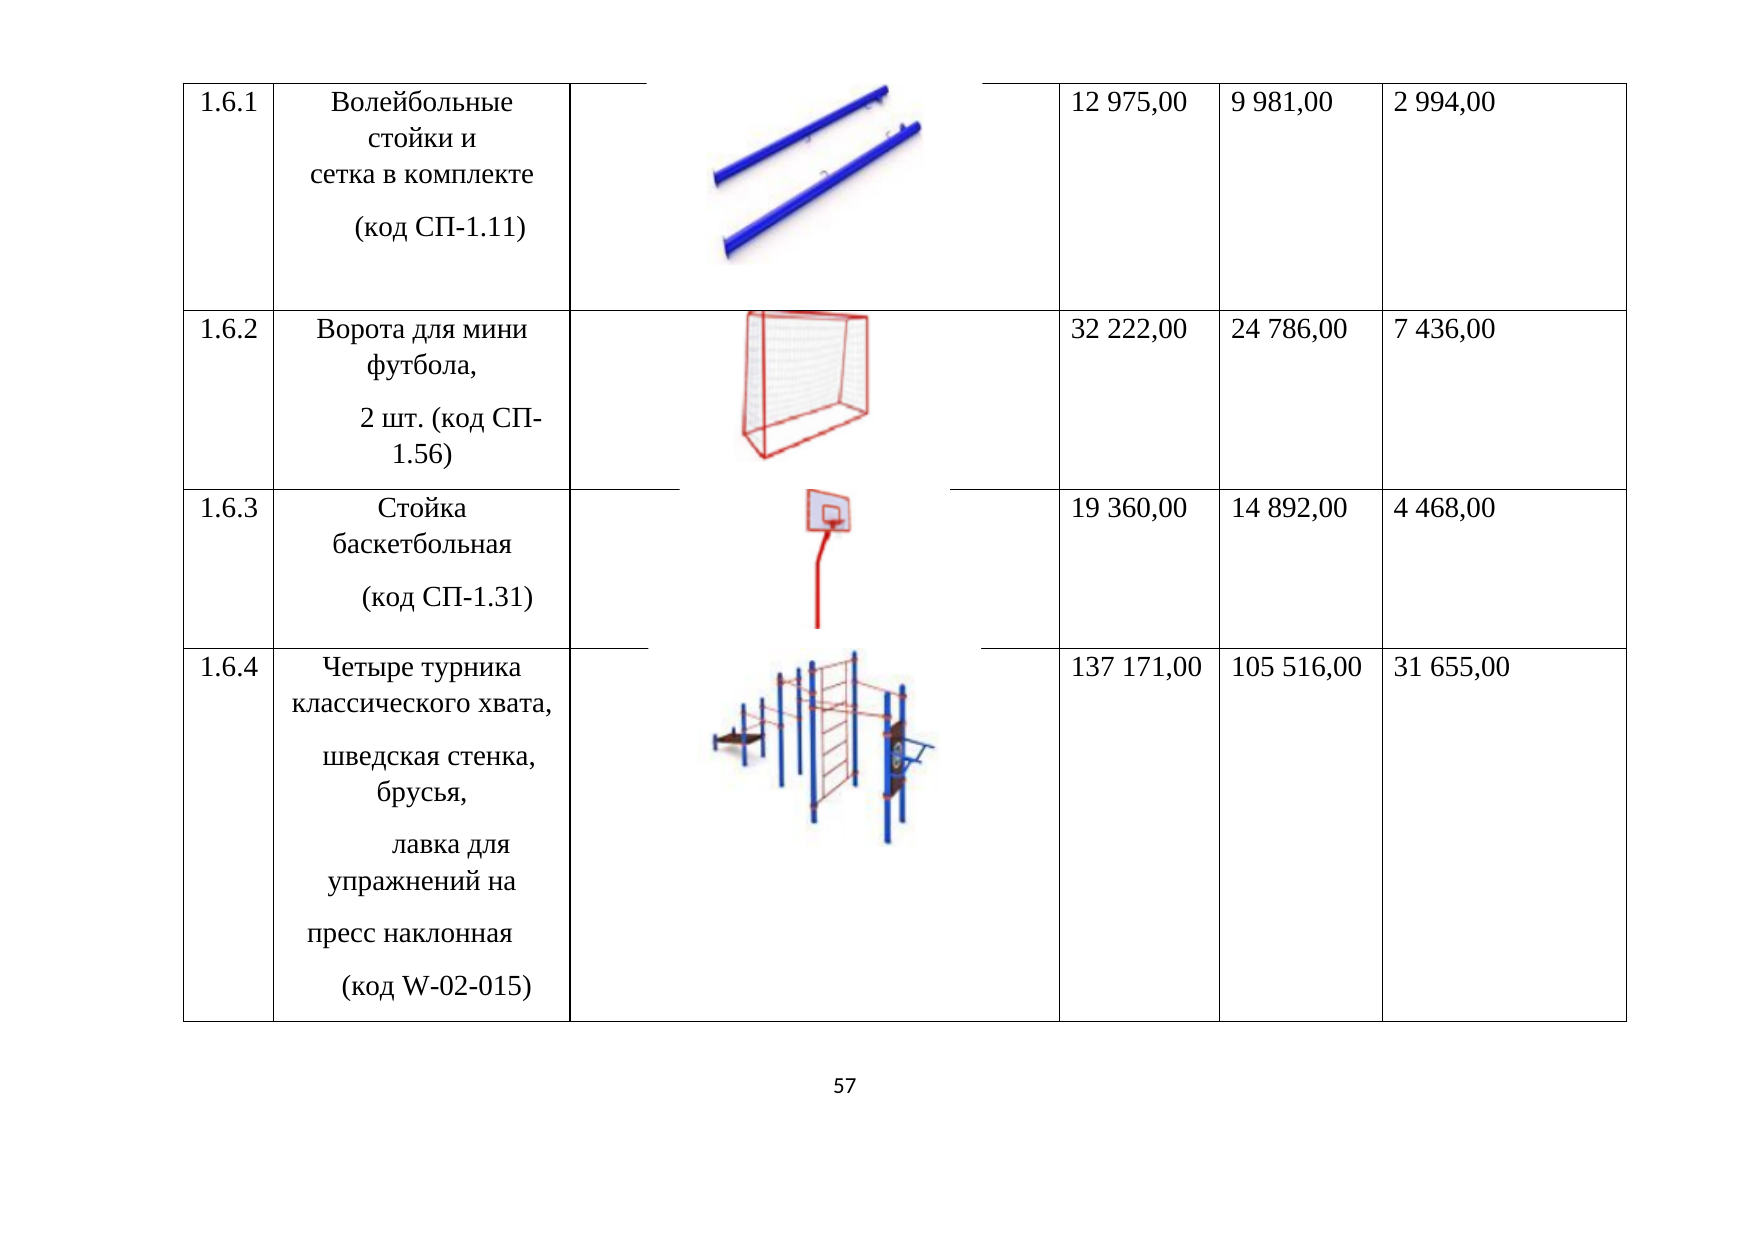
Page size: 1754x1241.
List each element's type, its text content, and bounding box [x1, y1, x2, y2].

picture [648, 648, 982, 847]
table_cell 7 436,00 [1383, 311, 1626, 489]
table_cell 1.6.3 [184, 490, 273, 648]
table_cell 1.6.4 [184, 649, 273, 1021]
table_cell Волейбольные стойки и сетка в комплекте (код СП-1.11) [274, 84, 569, 310]
table_cell 4 468,00 [1383, 490, 1626, 648]
table_cell 137 171,00 [1060, 649, 1219, 1021]
picture [646, 83, 983, 292]
table_cell 1.6.2 [184, 311, 273, 489]
table_cell Стойка баскетбольная (код СП-1.31) [274, 490, 569, 648]
table_cell 1.6.1 [184, 84, 273, 310]
table_cell 2 994,00 [1383, 84, 1626, 310]
table_cell [571, 490, 1059, 648]
table_cell Ворота для мини футбола, 2 шт. (код СП-1.56) [274, 311, 569, 489]
table_cell [571, 649, 1059, 1021]
table_cell [571, 84, 1059, 310]
table_cell 32 222,00 [1060, 311, 1219, 489]
table_cell 9 981,00 [1220, 84, 1382, 310]
table_cell [571, 311, 1059, 489]
table_cell 105 516,00 [1220, 649, 1382, 1021]
table_cell 12 975,00 [1060, 84, 1219, 310]
table_cell 24 786,00 [1220, 311, 1382, 489]
picture [681, 311, 948, 462]
table_cell 31 655,00 [1383, 649, 1626, 1021]
table_cell 14 892,00 [1220, 490, 1382, 648]
picture [679, 489, 950, 629]
table_cell 19 360,00 [1060, 490, 1219, 648]
table_cell Четыре турника классического хвата, шведская стенка, брусья, лавка для упражнений на пресс наклонная (код W-02-015) [274, 649, 569, 1021]
